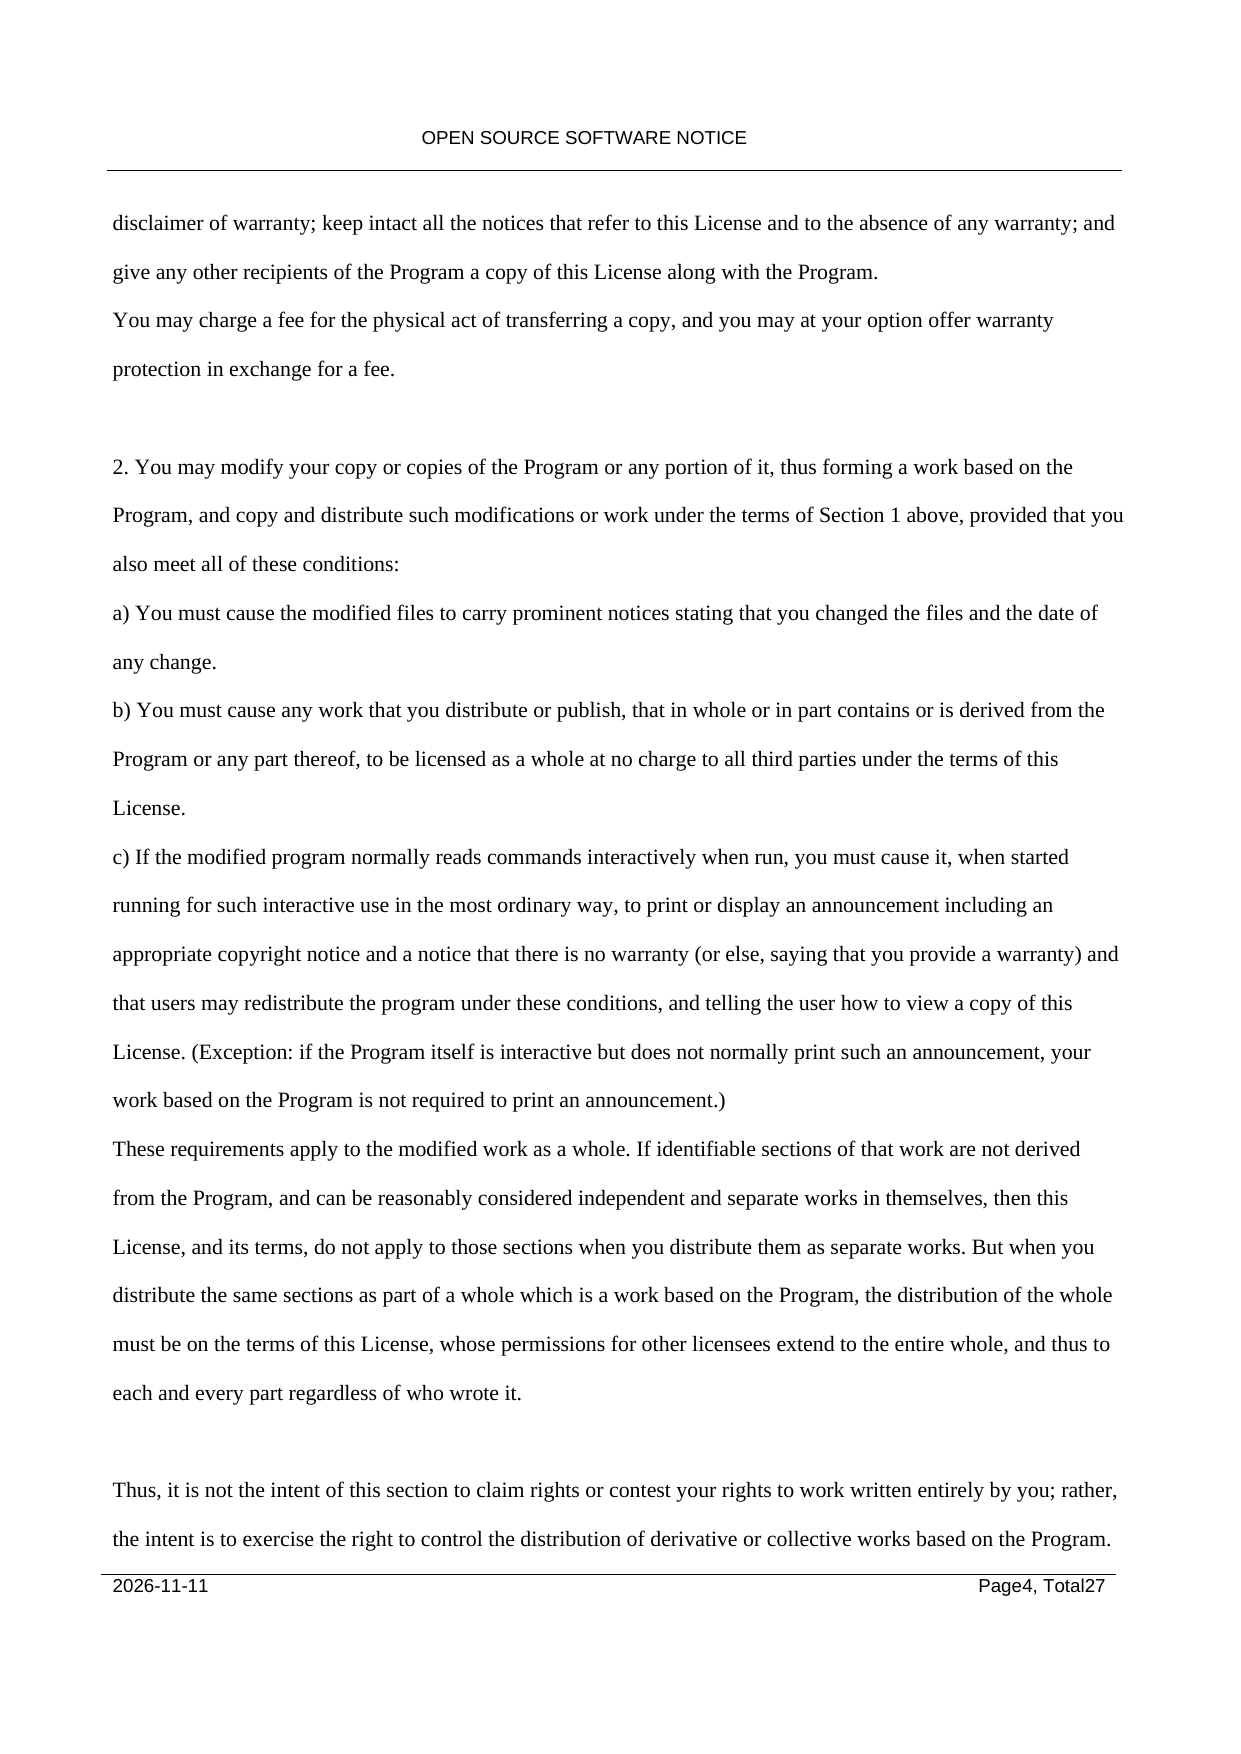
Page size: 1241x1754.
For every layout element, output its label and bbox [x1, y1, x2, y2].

text [112, 206, 1128, 1555]
